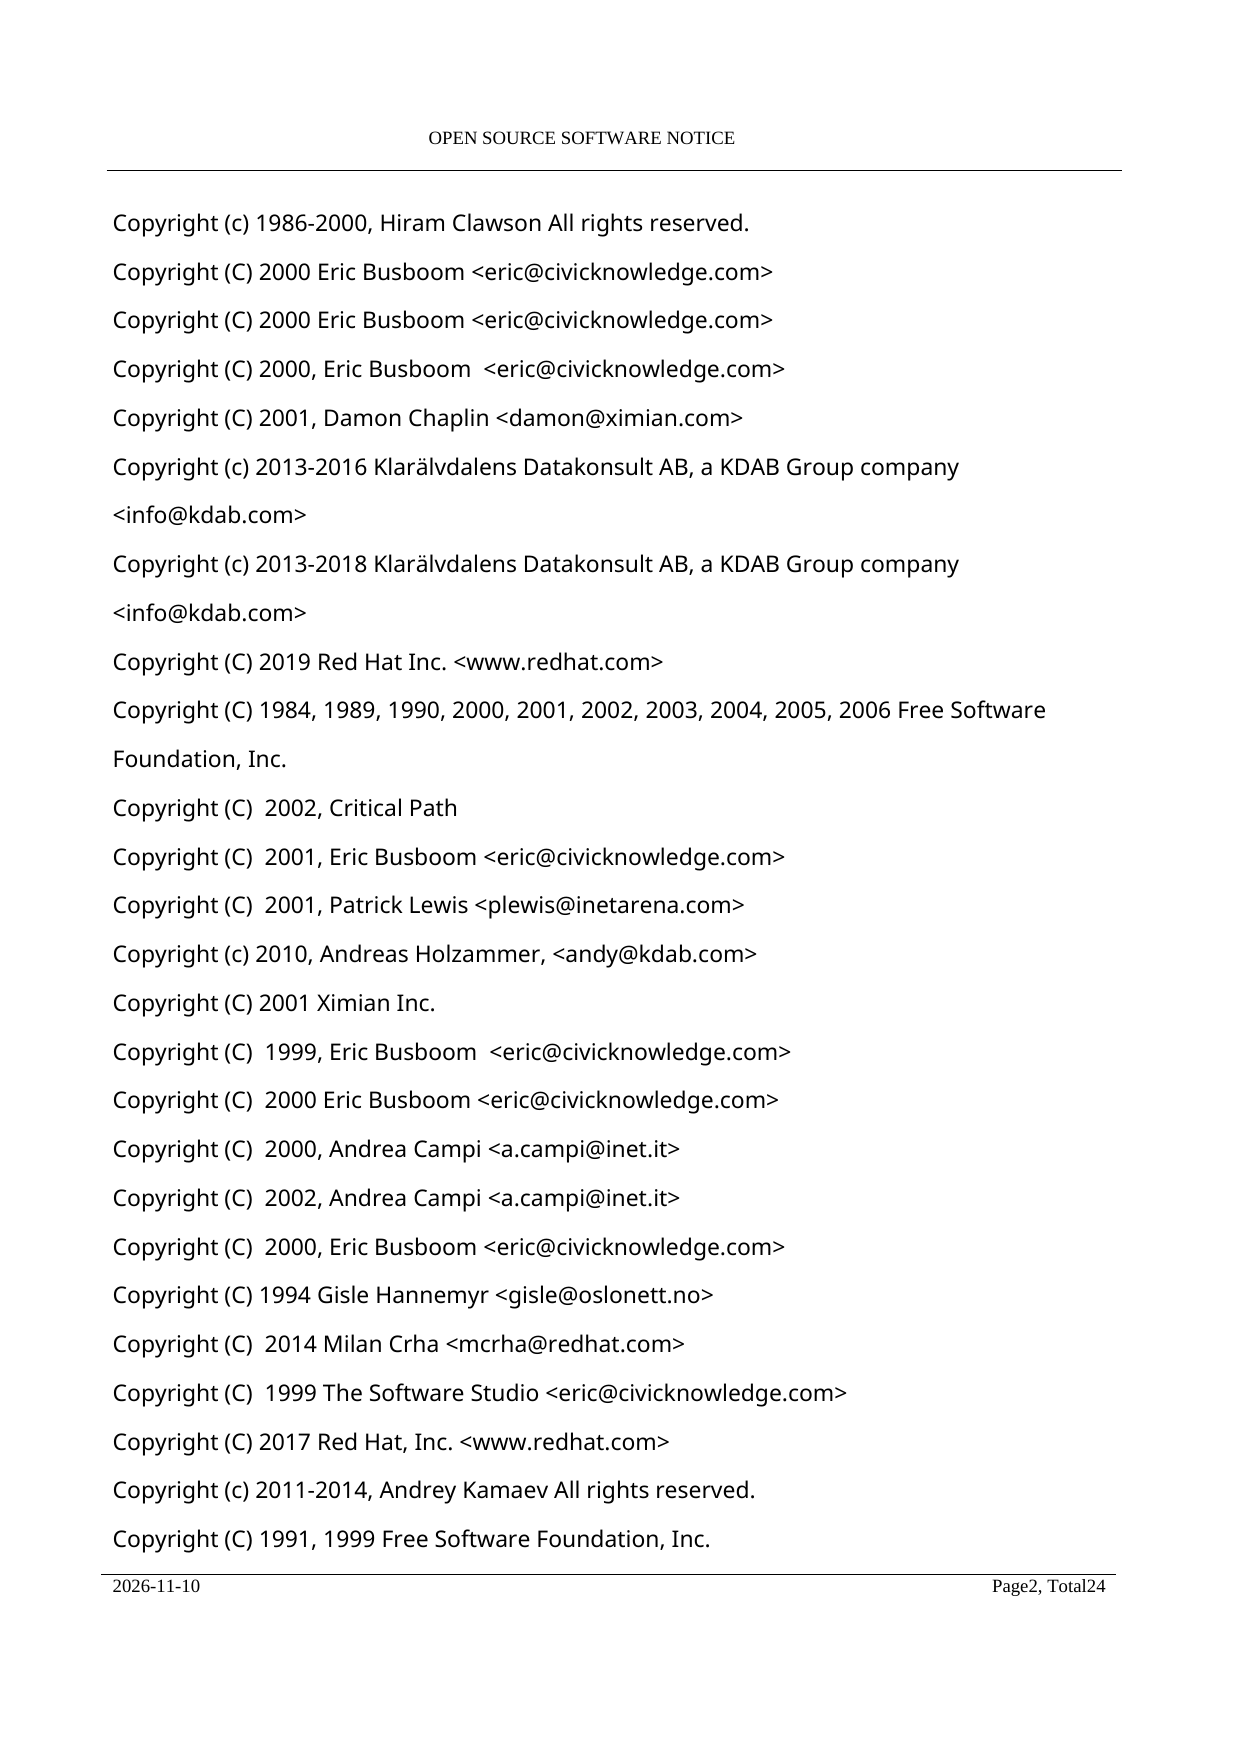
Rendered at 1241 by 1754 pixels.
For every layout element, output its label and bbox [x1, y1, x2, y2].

text [112, 206, 1128, 1555]
